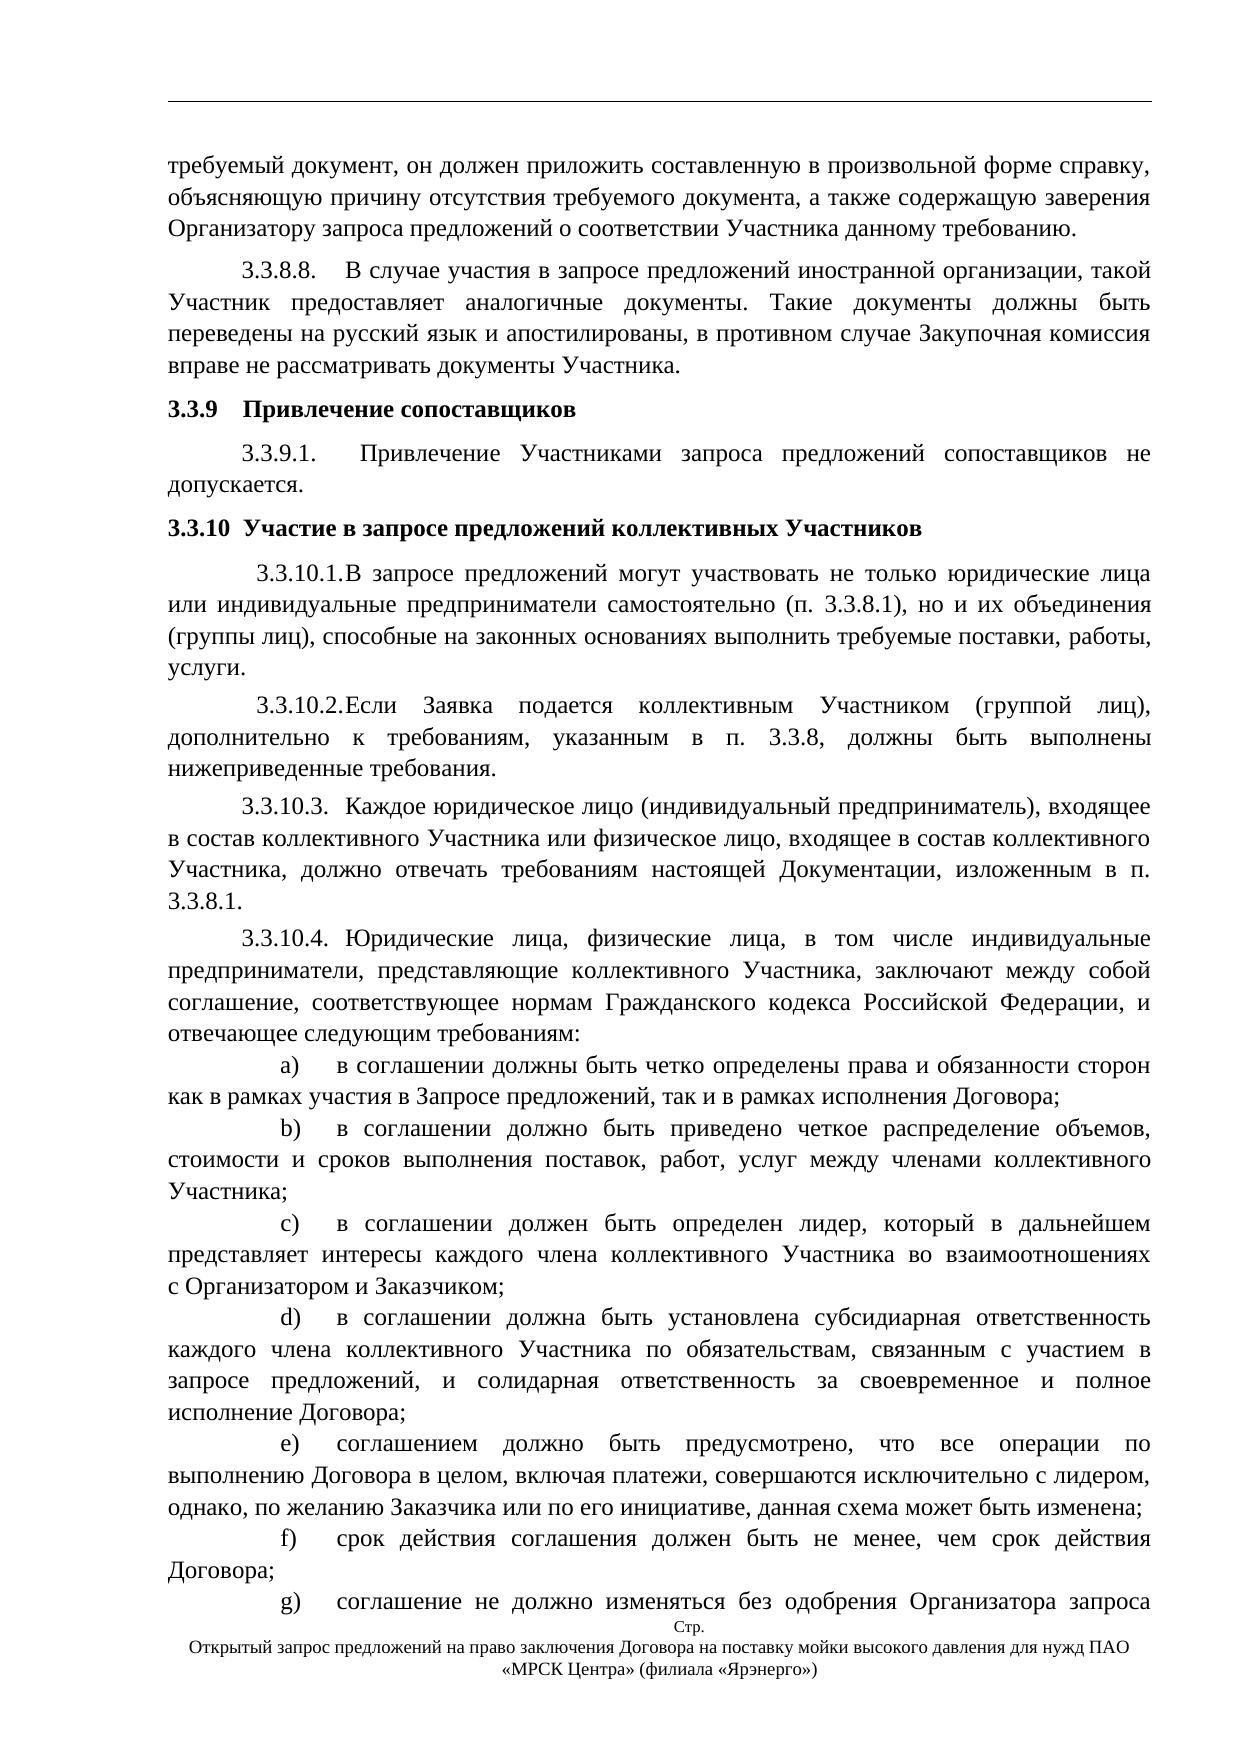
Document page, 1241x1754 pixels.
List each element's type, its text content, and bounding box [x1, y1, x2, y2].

list Привлечение Участниками запроса предложений сопоставщиков не допускается. [168, 438, 1152, 498]
list В случае участия в запросе предложений иностранной организации, такой Участник предоставляет аналогичные документы. Такие документы должны быть переведены на русский язык и апостилированы, в противном случае Закупочная комиссия вправе не рассматривать документы Участника. [168, 255, 1152, 378]
list Если Заявка подается коллективным Участником (группой лиц), дополнительно к требованиям, указанным в п. 3.3.8, должны быть выполнены нижеприведенные требования. [168, 690, 1152, 782]
list Каждое юридическое лицо (индивидуальный предприниматель), входящее в состав коллективного Участника или физическое лицо, входящее в состав коллективного Участника, должно отвечать требованиям настоящей Документации, изложенным в п. 3.3.8.1. [168, 791, 1152, 914]
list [168, 1586, 1152, 1615]
list в соглашении должны быть четко определены права и обязанности сторон как в рамках участия в Запросе предложений, так и в рамках исполнения Договора; [168, 1050, 1152, 1110]
subtitle Привлечение сопоставщиков [168, 394, 1152, 423]
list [168, 150, 1152, 242]
list срок действия соглашения должен быть не менее, чем срок действия Договора; [168, 1523, 1152, 1583]
subtitle Участие в запросе предложений коллективных Участников [168, 513, 1152, 542]
list соглашением должно быть предусмотрено, что все операции по выполнению Договора в целом, включая платежи, совершаются исключительно с лидером, однако, по желанию Заказчика или по его инициативе, данная схема может быть изменена; [168, 1428, 1152, 1520]
list в соглашении должна быть установлена субсидиарная ответственность каждого члена коллективного Участника по обязательствам, связанным с участием в запросе предложений, и солидарная ответственность за своевременное и полное исполнение Договора; [168, 1302, 1152, 1426]
list В запросе предложений могут участвовать не только юридические лица или индивидуальные предприниматели самостоятельно (п. 3.3.8.1), но и их объединения (группы лиц), способные на законных основаниях выполнить требуемые поставки, работы, услуги. [168, 558, 1152, 681]
list в соглашении должно быть приведено четкое распределение объемов, стоимости и сроков выполнения поставок, работ, услуг между членами коллективного Участника; [168, 1113, 1152, 1205]
list в соглашении должен быть определен лидер, который в дальнейшем представляет интересы каждого члена коллективного Участника во взаимоотношениях с Организатором и Заказчиком; [168, 1208, 1152, 1299]
list Юридические лица, физические лица, в том числе индивидуальные предприниматели, представляющие коллективного Участника, заключают между собой соглашение, соответствующее нормам Гражданского кодекса Российской Федерации, и отвечающее следующим требованиям: [168, 923, 1152, 1047]
